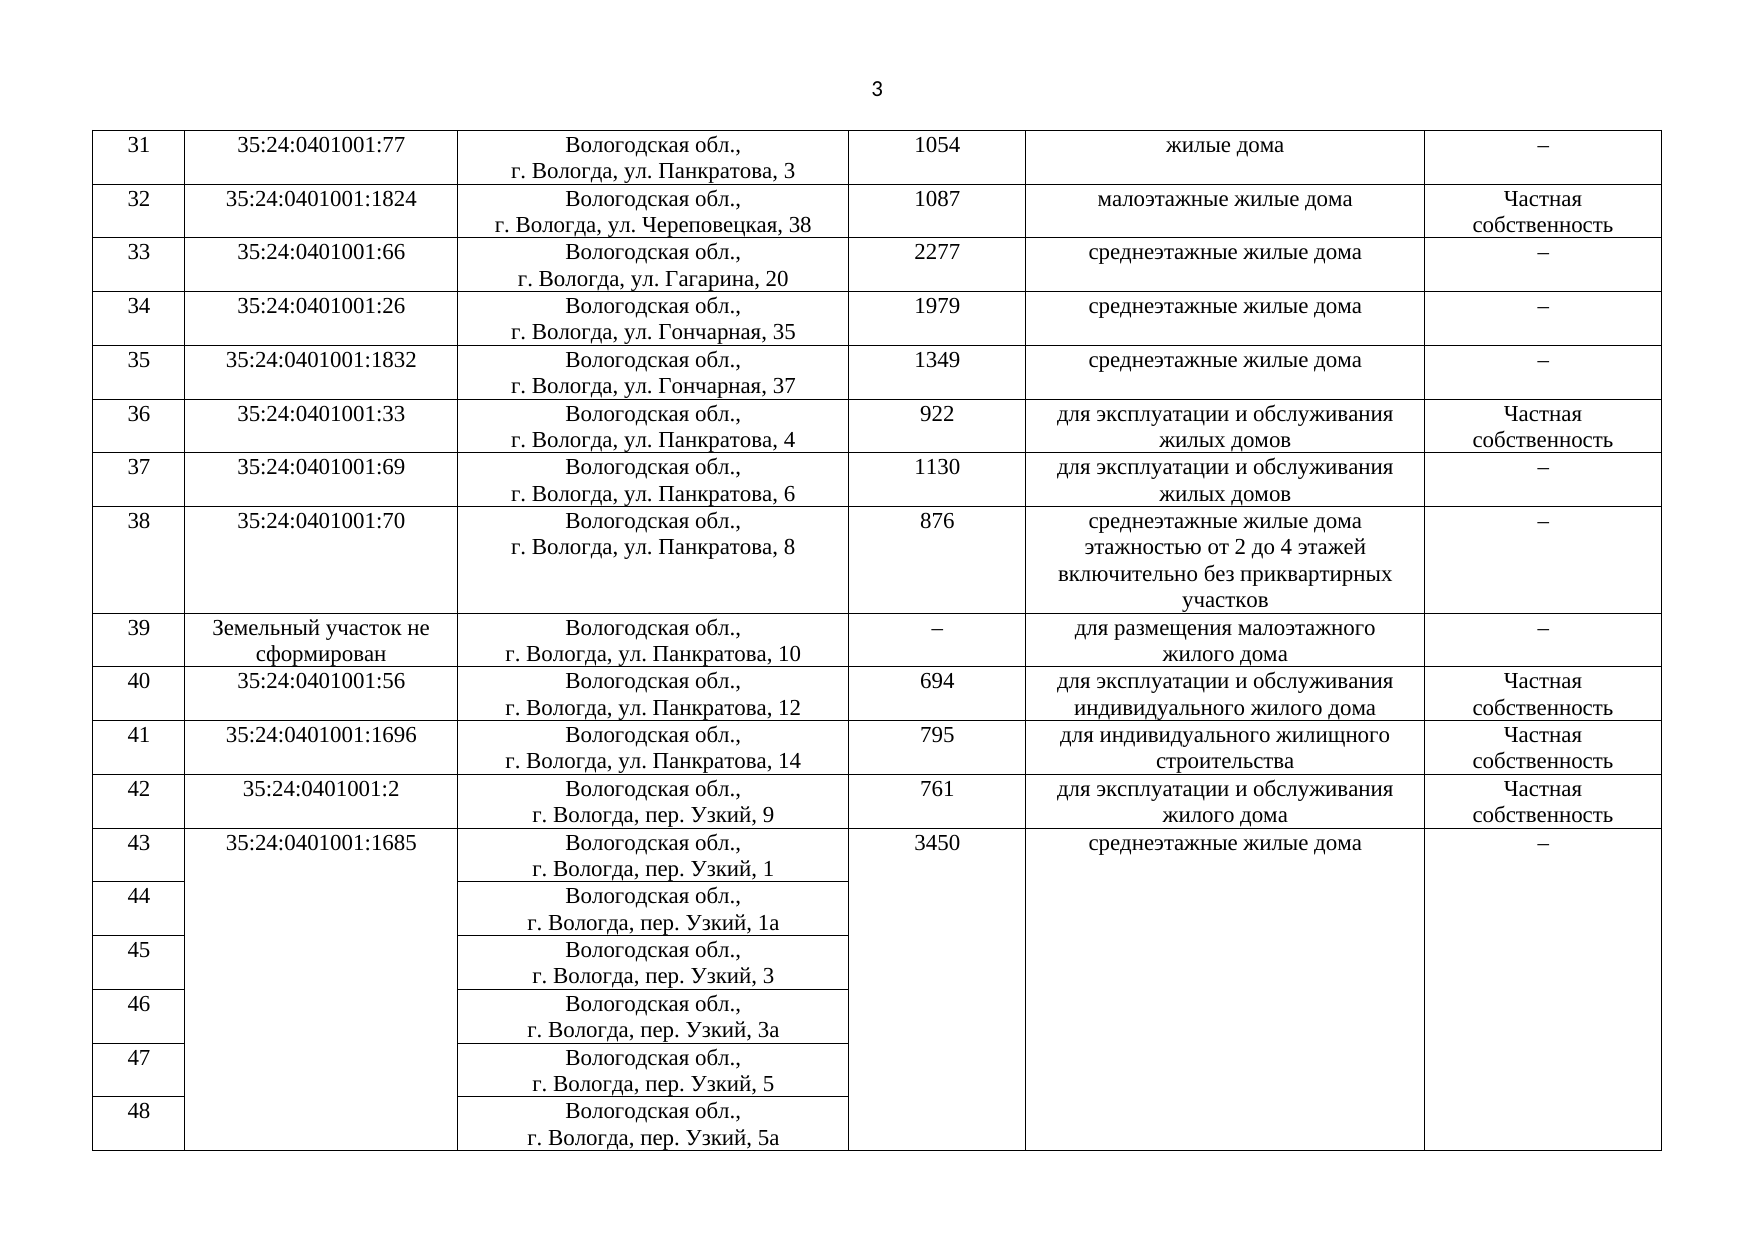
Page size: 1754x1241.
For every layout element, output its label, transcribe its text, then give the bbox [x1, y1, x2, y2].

table_cell Частная собственность [1425, 775, 1661, 827]
table_cell 33 [93, 238, 184, 291]
table_cell 35:24:0401001:56 [185, 667, 457, 720]
table_cell Вологодская обл., г. Вологда, ул. Гагарина, 20 [458, 238, 848, 291]
table_cell Частная собственность [1425, 400, 1661, 452]
table_cell для размещения малоэтажного жилого дома [1026, 614, 1424, 666]
table_cell 39 [93, 614, 184, 666]
table_cell 694 [849, 667, 1025, 720]
table_cell – [849, 614, 1025, 666]
table_cell – [1425, 346, 1661, 398]
table_cell Вологодская обл., г. Вологда, ул. Панкратова, 12 [458, 667, 848, 720]
table_cell 36 [93, 400, 184, 452]
table_cell 35:24:0401001:70 [185, 507, 457, 612]
table_cell 35 [93, 346, 184, 398]
table_cell 922 [849, 400, 1025, 452]
table_cell Вологодская обл., г. Вологда, пер. Узкий, 3 [458, 936, 848, 989]
table_cell для эксплуатации и обслуживания жилых домов [1026, 400, 1424, 452]
table_cell Вологодская обл., г. Вологда, пер. Узкий, 1а [458, 882, 848, 935]
table_cell 35:24:0401001:2 [185, 775, 457, 827]
table_cell 35:24:0401001:1685 [185, 829, 457, 1150]
table_cell для эксплуатации и обслуживания жилых домов [1026, 453, 1424, 506]
table_cell Вологодская обл., г. Вологда, ул. Череповецкая, 38 [458, 185, 848, 237]
table_cell 44 [93, 882, 184, 935]
table_cell 35:24:0401001:69 [185, 453, 457, 506]
table_cell Вологодская обл., г. Вологда, пер. Узкий, 3а [458, 990, 848, 1042]
table_cell Частная собственность [1425, 185, 1661, 237]
table_cell для эксплуатации и обслуживания жилого дома [1026, 775, 1424, 827]
table_cell 35:24:0401001:1832 [185, 346, 457, 398]
table_cell Вологодская обл., г. Вологда, пер. Узкий, 5а [458, 1097, 848, 1150]
table_cell 46 [93, 990, 184, 1042]
table_cell 1130 [849, 453, 1025, 506]
table_cell 37 [93, 453, 184, 506]
table_cell 42 [93, 775, 184, 827]
table_cell 35:24:0401001:1696 [185, 721, 457, 774]
table_cell среднеэтажные жилые дома этажностью от 2 до 4 этажей включительно без приквартирных участков [1026, 507, 1424, 612]
table_cell среднеэтажные жилые дома [1026, 346, 1424, 398]
table_cell – [1425, 453, 1661, 506]
table_cell Вологодская обл., г. Вологда, ул. Панкратова, 6 [458, 453, 848, 506]
table_cell 34 [93, 292, 184, 345]
table_cell 38 [93, 507, 184, 612]
table_cell – [1425, 614, 1661, 666]
table_cell 3450 [849, 829, 1025, 1150]
table_cell 1349 [849, 346, 1025, 398]
table_cell 35:24:0401001:26 [185, 292, 457, 345]
table_cell 761 [849, 775, 1025, 827]
table_cell 47 [93, 1044, 184, 1096]
table_cell 1979 [849, 292, 1025, 345]
table_cell 35:24:0401001:77 [185, 131, 457, 183]
table_cell 35:24:0401001:1824 [185, 185, 457, 237]
table_cell – [1425, 238, 1661, 291]
table_cell Частная собственность [1425, 667, 1661, 720]
table_cell Вологодская обл., г. Вологда, ул. Панкратова, 14 [458, 721, 848, 774]
table_cell Вологодская обл., г. Вологда, ул. Гончарная, 37 [458, 346, 848, 398]
table_cell среднеэтажные жилые дома [1026, 238, 1424, 291]
table_cell 31 [93, 131, 184, 183]
table_cell – [1425, 829, 1661, 1150]
table_cell Земельный участок не сформирован [185, 614, 457, 666]
table_cell 35:24:0401001:66 [185, 238, 457, 291]
table_cell Частная собственность [1425, 721, 1661, 774]
table_cell Вологодская обл., г. Вологда, пер. Узкий, 5 [458, 1044, 848, 1096]
table_cell 48 [93, 1097, 184, 1150]
table_cell 41 [93, 721, 184, 774]
table_cell среднеэтажные жилые дома [1026, 292, 1424, 345]
table_cell 32 [93, 185, 184, 237]
table_cell – [1425, 292, 1661, 345]
table_cell 1087 [849, 185, 1025, 237]
table_cell малоэтажные жилые дома [1026, 185, 1424, 237]
table_cell для эксплуатации и обслуживания индивидуального жилого дома [1026, 667, 1424, 720]
table_cell жилые дома [1026, 131, 1424, 183]
table_cell для индивидуального жилищного строительства [1026, 721, 1424, 774]
table_cell 43 [93, 829, 184, 881]
table_cell среднеэтажные жилые дома [1026, 829, 1424, 1150]
table_cell Вологодская обл., г. Вологда, ул. Панкратова, 8 [458, 507, 848, 612]
table_cell Вологодская обл., г. Вологда, пер. Узкий, 9 [458, 775, 848, 827]
table_cell 35:24:0401001:33 [185, 400, 457, 452]
table_cell 45 [93, 936, 184, 989]
table_cell Вологодская обл., г. Вологда, ул. Гончарная, 35 [458, 292, 848, 345]
table_cell Вологодская обл., г. Вологда, ул. Панкратова, 10 [458, 614, 848, 666]
table_cell 795 [849, 721, 1025, 774]
table_cell Вологодская обл., г. Вологда, пер. Узкий, 1 [458, 829, 848, 881]
table_cell 40 [93, 667, 184, 720]
table_cell 2277 [849, 238, 1025, 291]
table_cell – [1425, 131, 1661, 183]
table_cell Вологодская обл., г. Вологда, ул. Панкратова, 3 [458, 131, 848, 183]
table_cell 1054 [849, 131, 1025, 183]
table_cell Вологодская обл., г. Вологда, ул. Панкратова, 4 [458, 400, 848, 452]
table_cell – [1425, 507, 1661, 612]
table_cell 876 [849, 507, 1025, 612]
